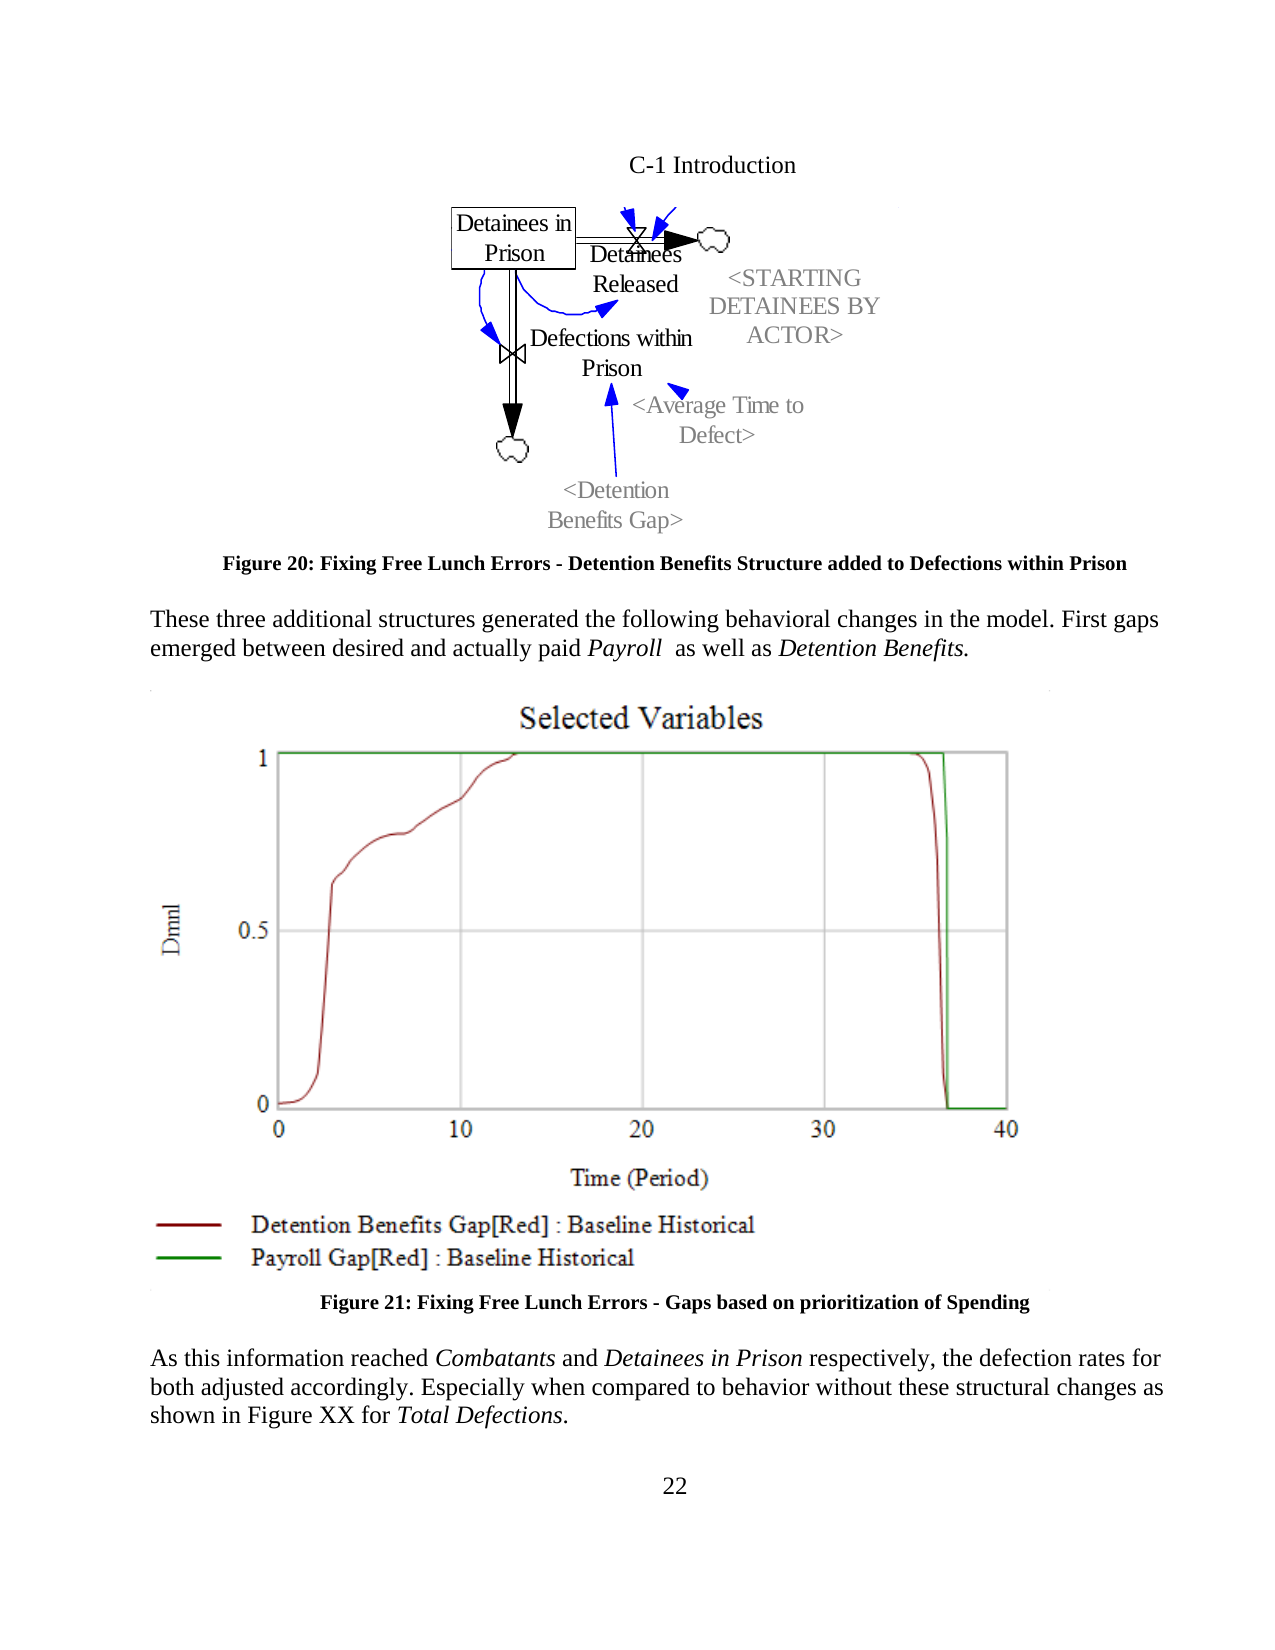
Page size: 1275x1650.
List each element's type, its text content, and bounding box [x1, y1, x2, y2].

text As this information reached Combatants and Detainees in Prison respectively, the defection rates for both adjusted accordingly. Especially when compared to behavior without these structural changes as shown in Figure XX for Total Defections. [150, 1343, 1200, 1429]
picture [150, 690, 1050, 1291]
text These three additional structures generated the following behavioral changes in the model. First gaps emerged between desired and actually paid Payroll as well as Detention Benefits. [150, 604, 1200, 662]
